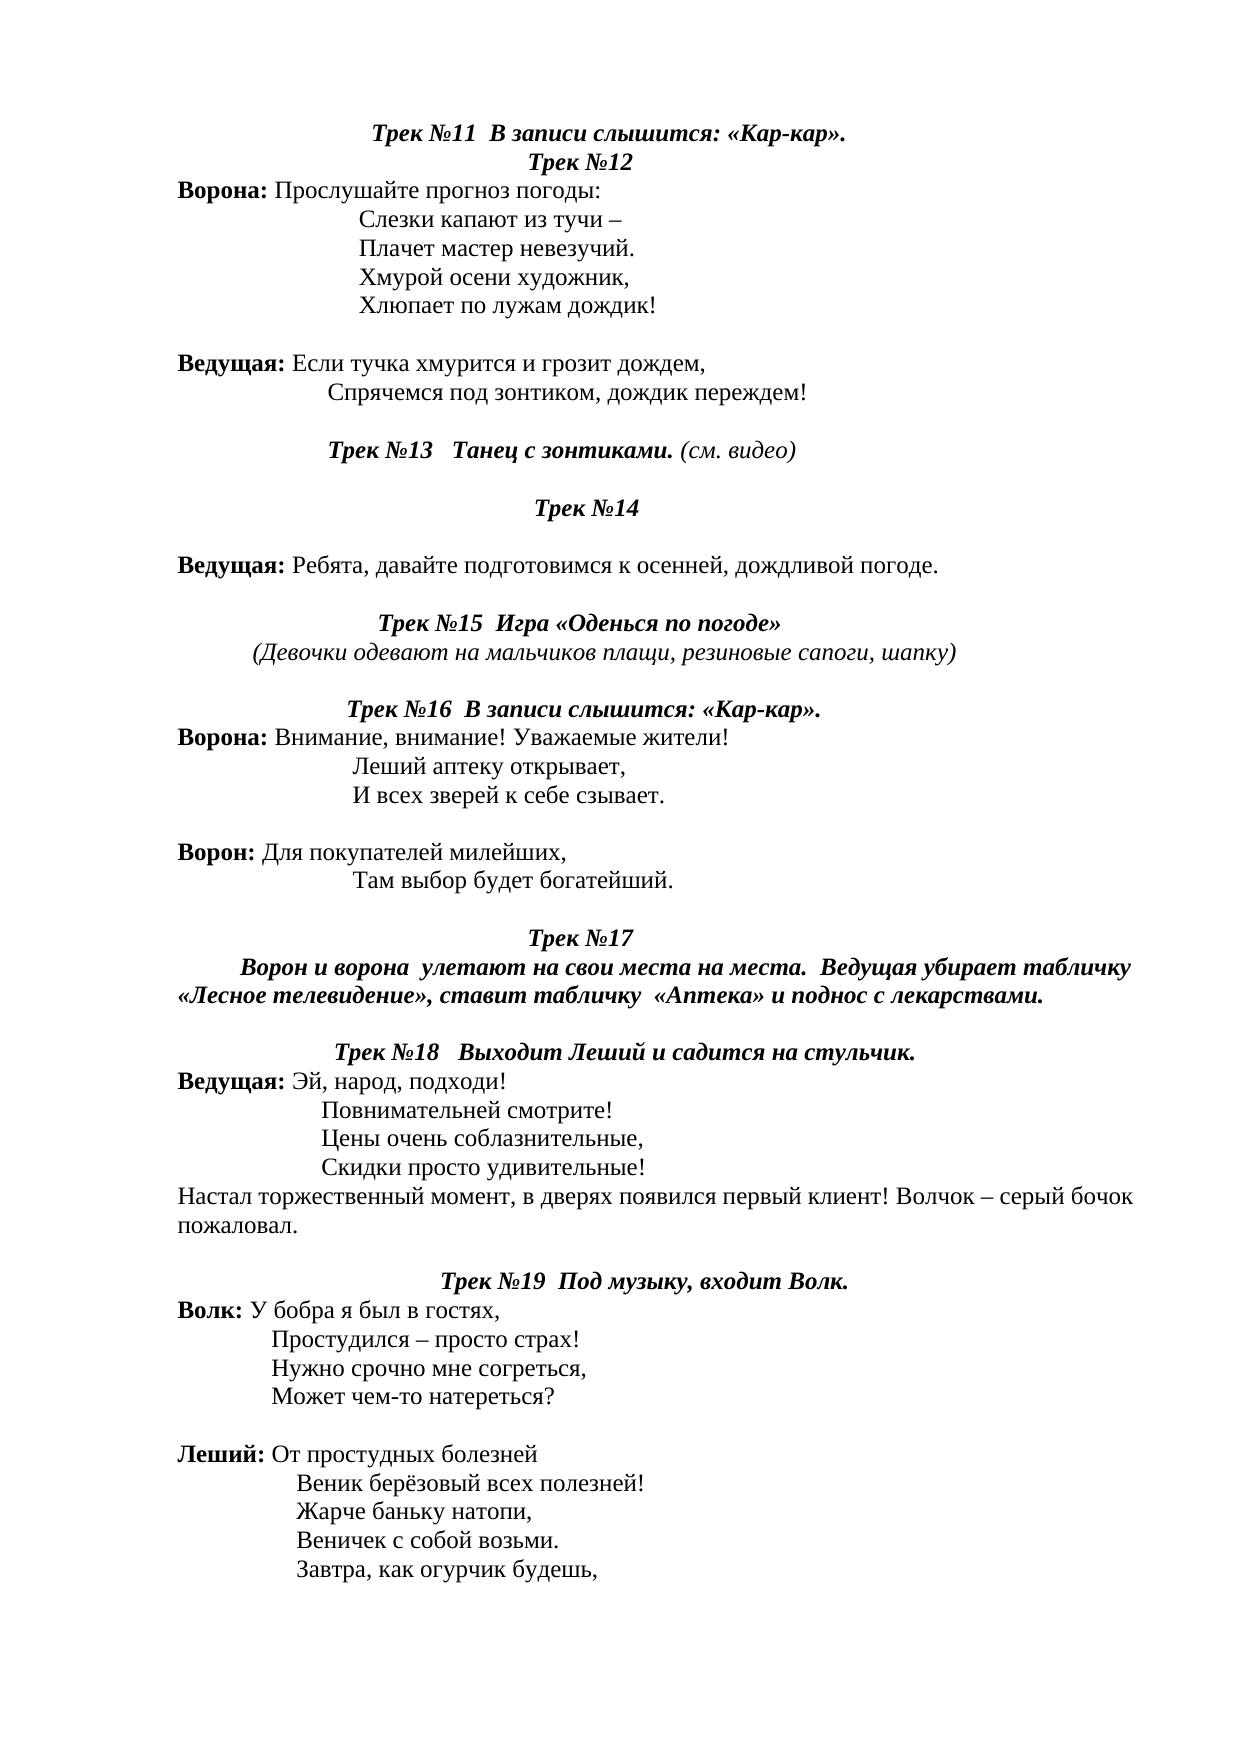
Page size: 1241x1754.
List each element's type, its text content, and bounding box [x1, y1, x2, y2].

text Трек №12 [177, 147, 1152, 176]
text Трек №18 Выходит Леший и садится на стульчик. [177, 1037, 1152, 1066]
text Простудился – просто страх! Нужно срочно мне согреться, [177, 1324, 1152, 1381]
text Трек №13 Танец с зонтиками. (см. видео) [252, 435, 1152, 463]
text Волк: У бобра я был в гостях, [177, 1295, 1152, 1324]
text Трек №11 В записи слышится: «Кар-кар». [177, 118, 1152, 147]
text Ворона: Внимание, внимание! Уважаемые жители! Леший аптеку открывает, И всех зверей к себе сзывает. [177, 722, 1152, 837]
text Веник берёзовый всех полезней! [177, 1468, 1152, 1496]
text Трек №15 Игра «Оденься по погоде» [177, 608, 1152, 637]
text Ворона: Прослушайте прогноз погоды: Слезки капают из тучи – Плачет мастер невезучий. Хмурой осени художник, Хлюпает по лужам дождик! Ведущая: Если тучка хмурится и грозит дождем, [177, 176, 1152, 377]
text Трек №19 Под музыку, входит Волк. [177, 1266, 1152, 1295]
text Спрячемся под зонтиком, дождик переждем! [177, 377, 1152, 406]
text Настал торжественный момент, в дверях появился первый клиент! Волчок – серый бочок пожаловал. [177, 1181, 1152, 1266]
text Трек №16 В записи слышится: «Кар-кар». [177, 694, 1152, 722]
text Трек №17 Ворон и ворона улетают на свои места на места. Ведущая убирает табличку «Лесное телевидение», ставит табличку «Аптека» и поднос с лекарствами. [177, 923, 1152, 1009]
text (Девочки одевают на мальчиков плащи, резиновые сапоги, шапку) [177, 637, 1152, 666]
text Трек №14 [252, 493, 1152, 521]
text Веничек с собой возьми. [177, 1525, 1152, 1554]
text Ведущая: Ребята, давайте подготовимся к осенней, дождливой погоде. [177, 551, 1152, 579]
text Может чем-то натереться? Леший: От простудных болезней [177, 1381, 1152, 1468]
text Ворон: Для покупателей милейших, Там выбор будет богатейший. [177, 837, 1152, 894]
text Жарче баньку натопи, [177, 1496, 1152, 1525]
text Повнимательней смотрите! Цены очень соблазнительные, Скидки просто удивительные! [177, 1095, 1152, 1181]
text Ведущая: Эй, народ, подходи! [177, 1066, 1152, 1095]
text Завтра, как огурчик будешь, [177, 1554, 1152, 1583]
